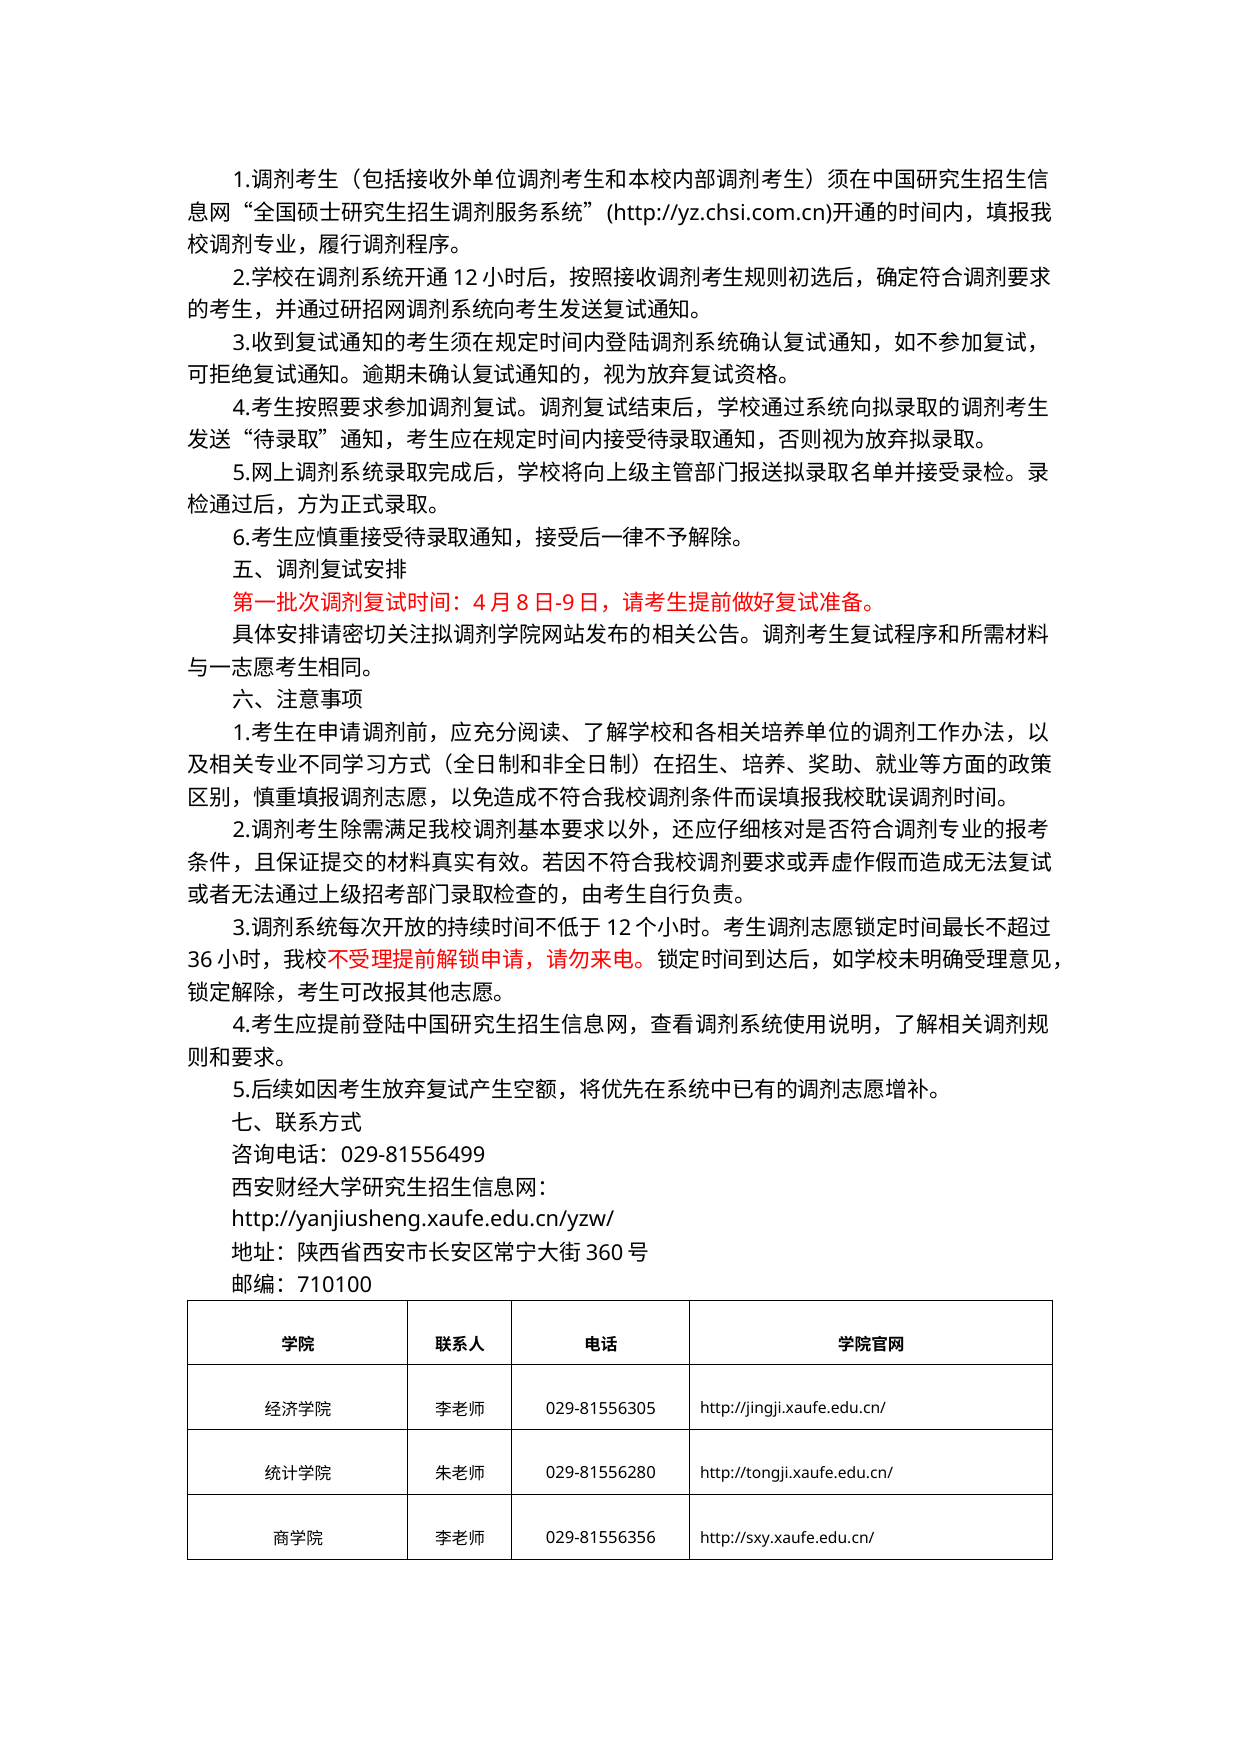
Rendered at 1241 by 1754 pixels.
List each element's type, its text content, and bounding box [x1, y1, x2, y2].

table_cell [690, 1495, 1052, 1559]
table_cell 统计学院 [188, 1430, 407, 1494]
table_header 学院官网 [690, 1301, 1052, 1364]
table_cell 经济学院 [188, 1365, 407, 1429]
table_cell 李老师 [408, 1365, 511, 1429]
table_cell 029-81556305 [512, 1365, 689, 1429]
table_header 联系人 [408, 1301, 511, 1364]
text 第一批次调剂复试时间：4月8日-9日，请考生提前做好复试准备。 [187, 584, 1053, 617]
text 咨询电话：029-81556499 [187, 1137, 1053, 1169]
text 2.调剂考生除需满足我校调剂基本要求以外，还应仔细核对是否符合调剂专业的报考条件，且保证提交的材料真实有效。若因不符合我校调剂要求或弄虚作假而造成无法复试或者无法通过上级招考部门录取检查的，由考生自行负责。 [187, 812, 1053, 909]
text 六、注意事项 [187, 682, 1053, 714]
table_cell http://jingji.xaufe.edu.cn/ [690, 1365, 1052, 1429]
text 五、调剂复试安排 [187, 552, 1053, 584]
text 地址：陕西省西安市长安区常宁大街360号 [187, 1234, 1053, 1267]
text 3.收到复试通知的考生须在规定时间内登陆调剂系统确认复试通知，如不参加复试，可拒绝复试通知。逾期未确认复试通知的，视为放弃复试资格。 [187, 324, 1053, 389]
text 具体安排请密切关注拟调剂学院网站发布的相关公告。调剂考生复试程序和所需材料与一志愿考生相同。 [187, 617, 1053, 682]
table_header 电话 [512, 1301, 689, 1364]
table_cell 029-81556280 [512, 1430, 689, 1494]
table_cell 商学院 [188, 1495, 407, 1559]
text http://yanjiusheng.xaufe.edu.cn/yzw/ [187, 1202, 1053, 1234]
table_header 学院 [188, 1301, 407, 1364]
text 5.网上调剂系统录取完成后，学校将向上级主管部门报送拟录取名单并接受录检。录检通过后，方为正式录取。 [187, 454, 1053, 519]
text 6.考生应慎重接受待录取通知，接受后一律不予解除。 [187, 519, 1053, 552]
text 3.调剂系统每次开放的持续时间不低于12个小时。考生调剂志愿锁定时间最长不超过36小时，我校不受理提前解锁申请，请勿来电。锁定时间到达后，如学校未明确受理意见，锁定解除，考生可改报其他志愿。 [187, 909, 1053, 1007]
text 七、联系方式 [187, 1104, 1053, 1137]
table_cell 李老师 [408, 1495, 511, 1559]
text 1.调剂考生（包括接收外单位调剂考生和本校内部调剂考生）须在中国研究生招生信息网“全国硕士研究生招生调剂服务系统”(http://yz.chsi.com.cn)开通的时间内，填报我校调剂专业，履行调剂程序。 [187, 162, 1053, 259]
text 4.考生按照要求参加调剂复试。调剂复试结束后，学校通过系统向拟录取的调剂考生发送“待录取”通知，考生应在规定时间内接受待录取通知，否则视为放弃拟录取。 [187, 389, 1053, 454]
text 5.后续如因考生放弃复试产生空额，将优先在系统中已有的调剂志愿增补。 [187, 1072, 1053, 1104]
text 1.考生在申请调剂前，应充分阅读、了解学校和各相关培养单位的调剂工作办法，以及相关专业不同学习方式（全日制和非全日制）在招生、培养、奖助、就业等方面的政策区别，慎重填报调剂志愿，以免造成不符合我校调剂条件而误填报我校耽误调剂时间。 [187, 714, 1053, 812]
text 4.考生应提前登陆中国研究生招生信息网，查看调剂系统使用说明，了解相关调剂规则和要求。 [187, 1007, 1053, 1072]
text 2.学校在调剂系统开通12小时后，按照接收调剂考生规则初选后，确定符合调剂要求的考生，并通过研招网调剂系统向考生发送复试通知。 [187, 259, 1053, 324]
text 西安财经大学研究生招生信息网： [187, 1169, 1053, 1202]
table_cell http://tongji.xaufe.edu.cn/ [690, 1430, 1052, 1494]
table_cell 029-81556356 [512, 1495, 689, 1559]
table_cell 朱老师 [408, 1430, 511, 1494]
text 邮编：710100 [187, 1267, 1053, 1299]
